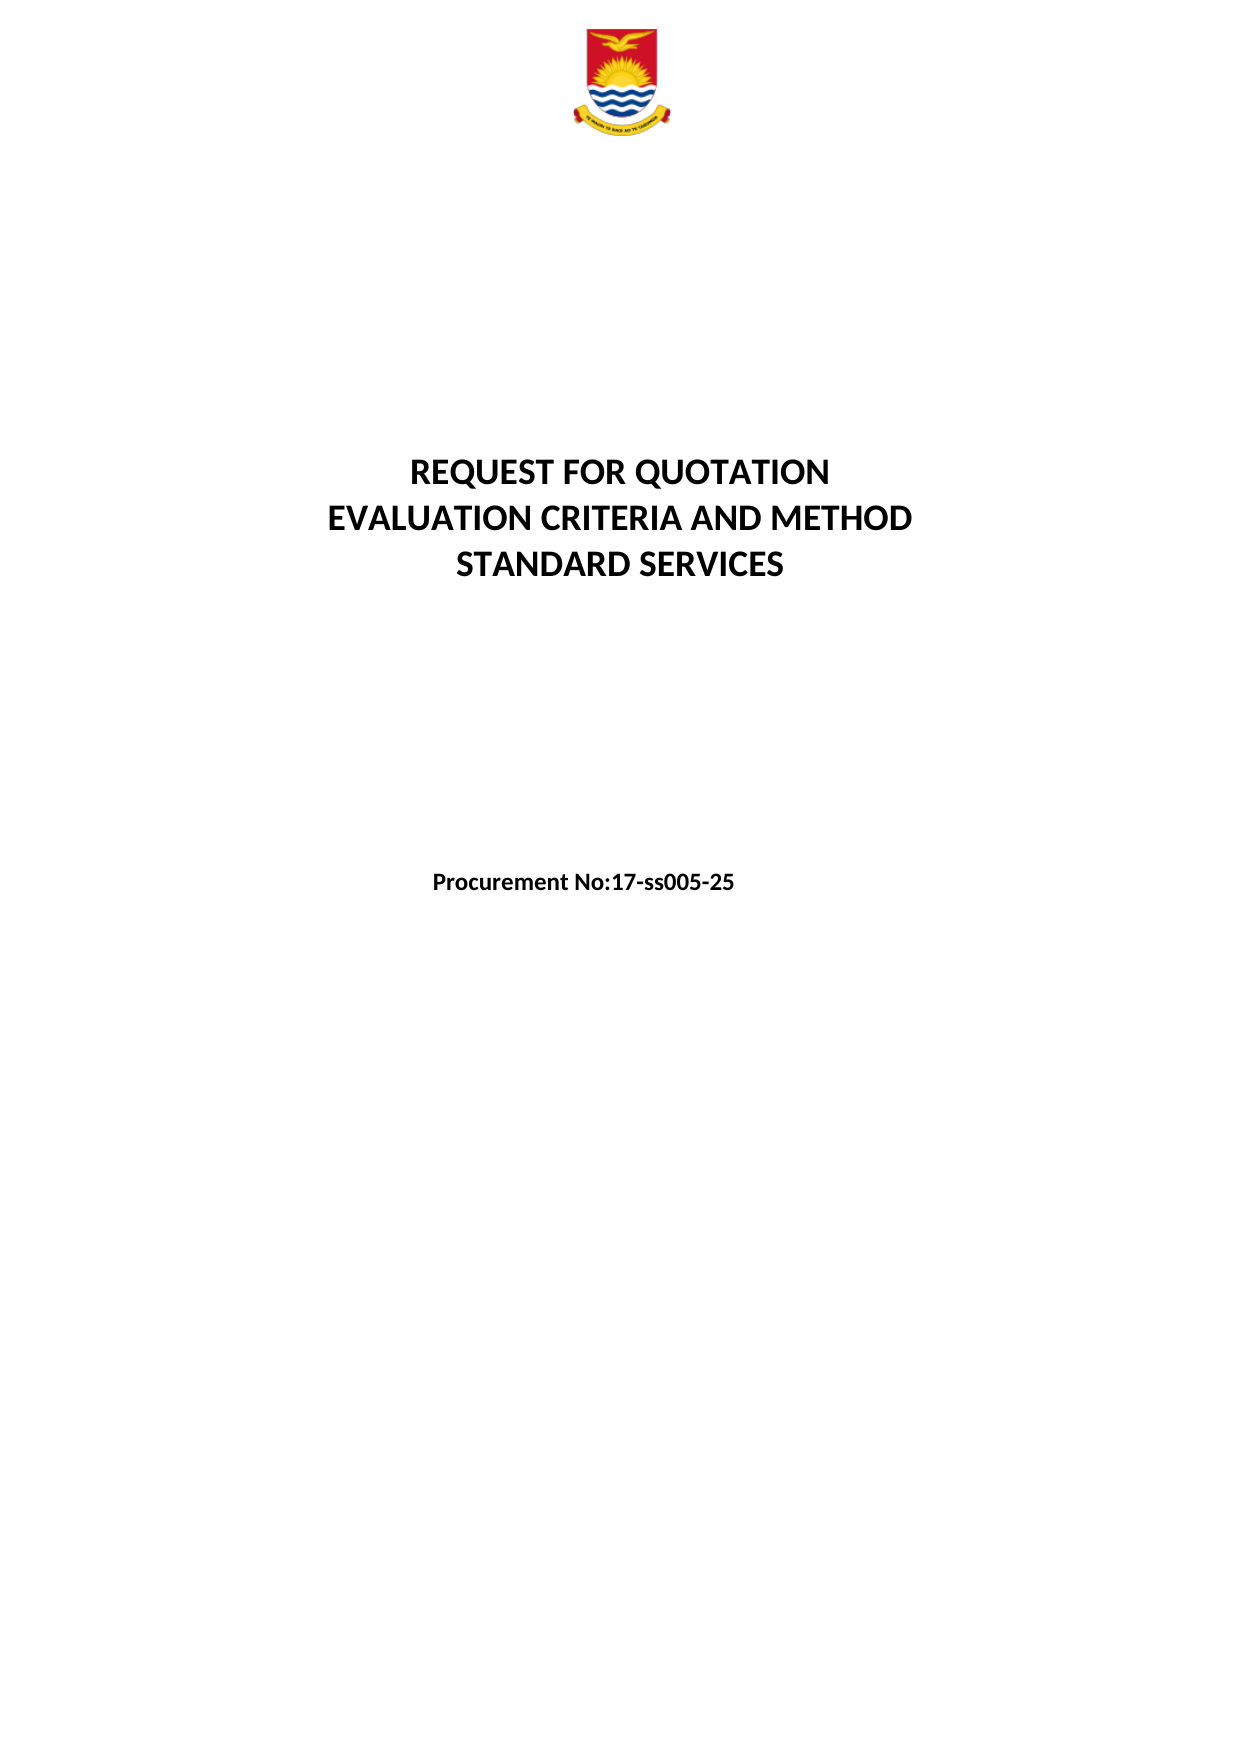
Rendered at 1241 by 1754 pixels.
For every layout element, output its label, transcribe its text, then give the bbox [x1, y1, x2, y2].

subtitle Procurement No:17-ss005-25 [120, 866, 1120, 897]
picture [573, 29, 671, 136]
subtitle REQUEST FOR QUOTATION EVALUATION CRITERIA AND METHOD STANDARD SERVICES [120, 448, 1120, 586]
